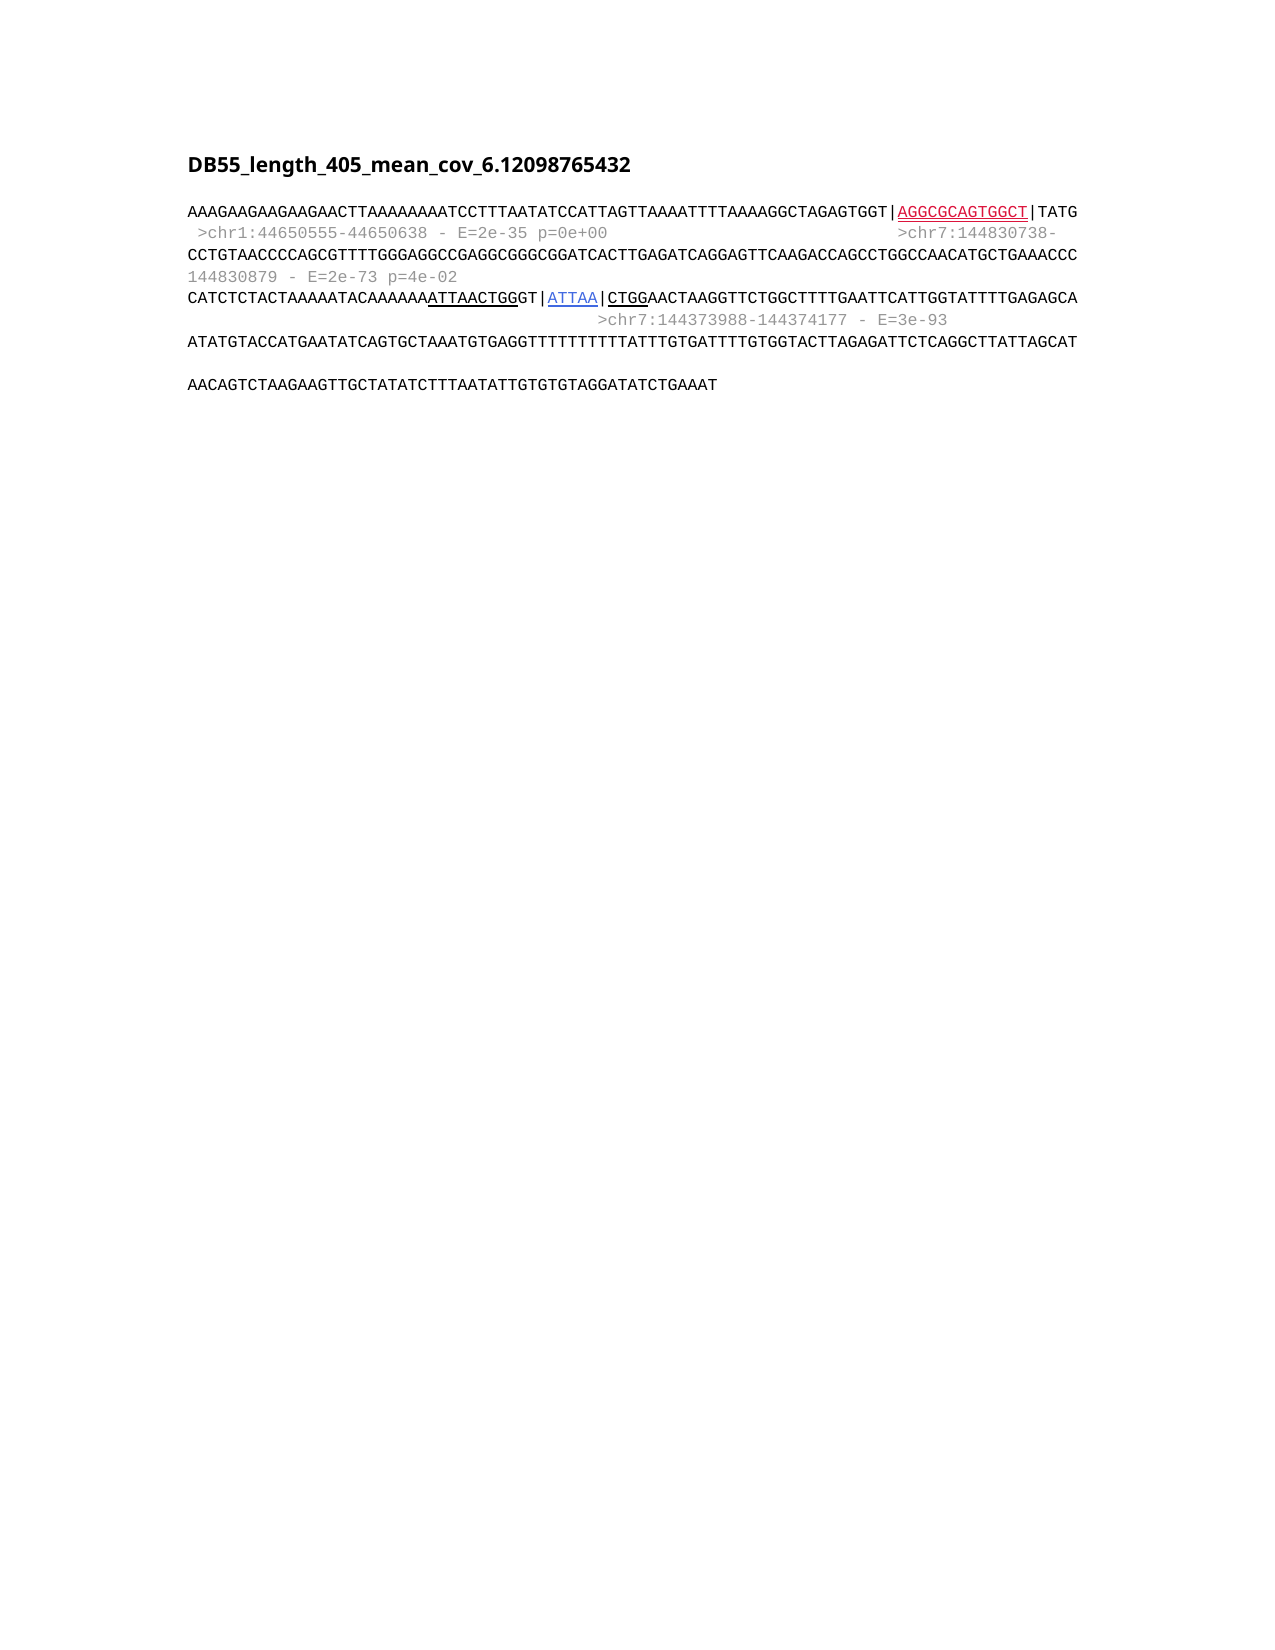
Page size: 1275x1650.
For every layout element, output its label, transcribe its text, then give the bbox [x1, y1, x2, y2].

text AAAGAAGAAGAAGAACTTAAAAAAAATCCTTTAATATCCATTAGTTAAAATTTTAAAAGGCTAGAGTGGT|AGGCGCAGTGGCT|TATG >chr1:44650555-44650638 - E=2e-35 p=0e+00 >chr7:144830738- CCTGTAACCCCAGCGTTTTGGGAGGCCGAGGCGGGCGGATCACTTGAGATCAGGAGTTCAAGACCAGCCTGGCCAACATGCTGAAACCC 144830879 - E=2e-73 p=4e-02 CATCTCTACTAAAAATACAAAAAAATTAACTGGGT|ATTAA|CTGGAACTAAGGTTCTGGCTTTTGAATTCATTGGTATTTTGAGAGCA >chr7:144373988-144374177 - E=3e-93 ATATGTACCATGAATATCAGTGCTAAATGTGAGGTTTTTTTTTTATTTGTGATTTTGTGGTACTTAGAGATTCTCAGGCTTATTAGCAT AACAGTCTAAGAAGTTGCTATATCTTTAATATTGTGTGTAGGATATCTGAAAT [187, 203, 1087, 396]
text DB55_length_405_mean_cov_6.12098765432 [187, 150, 1087, 178]
